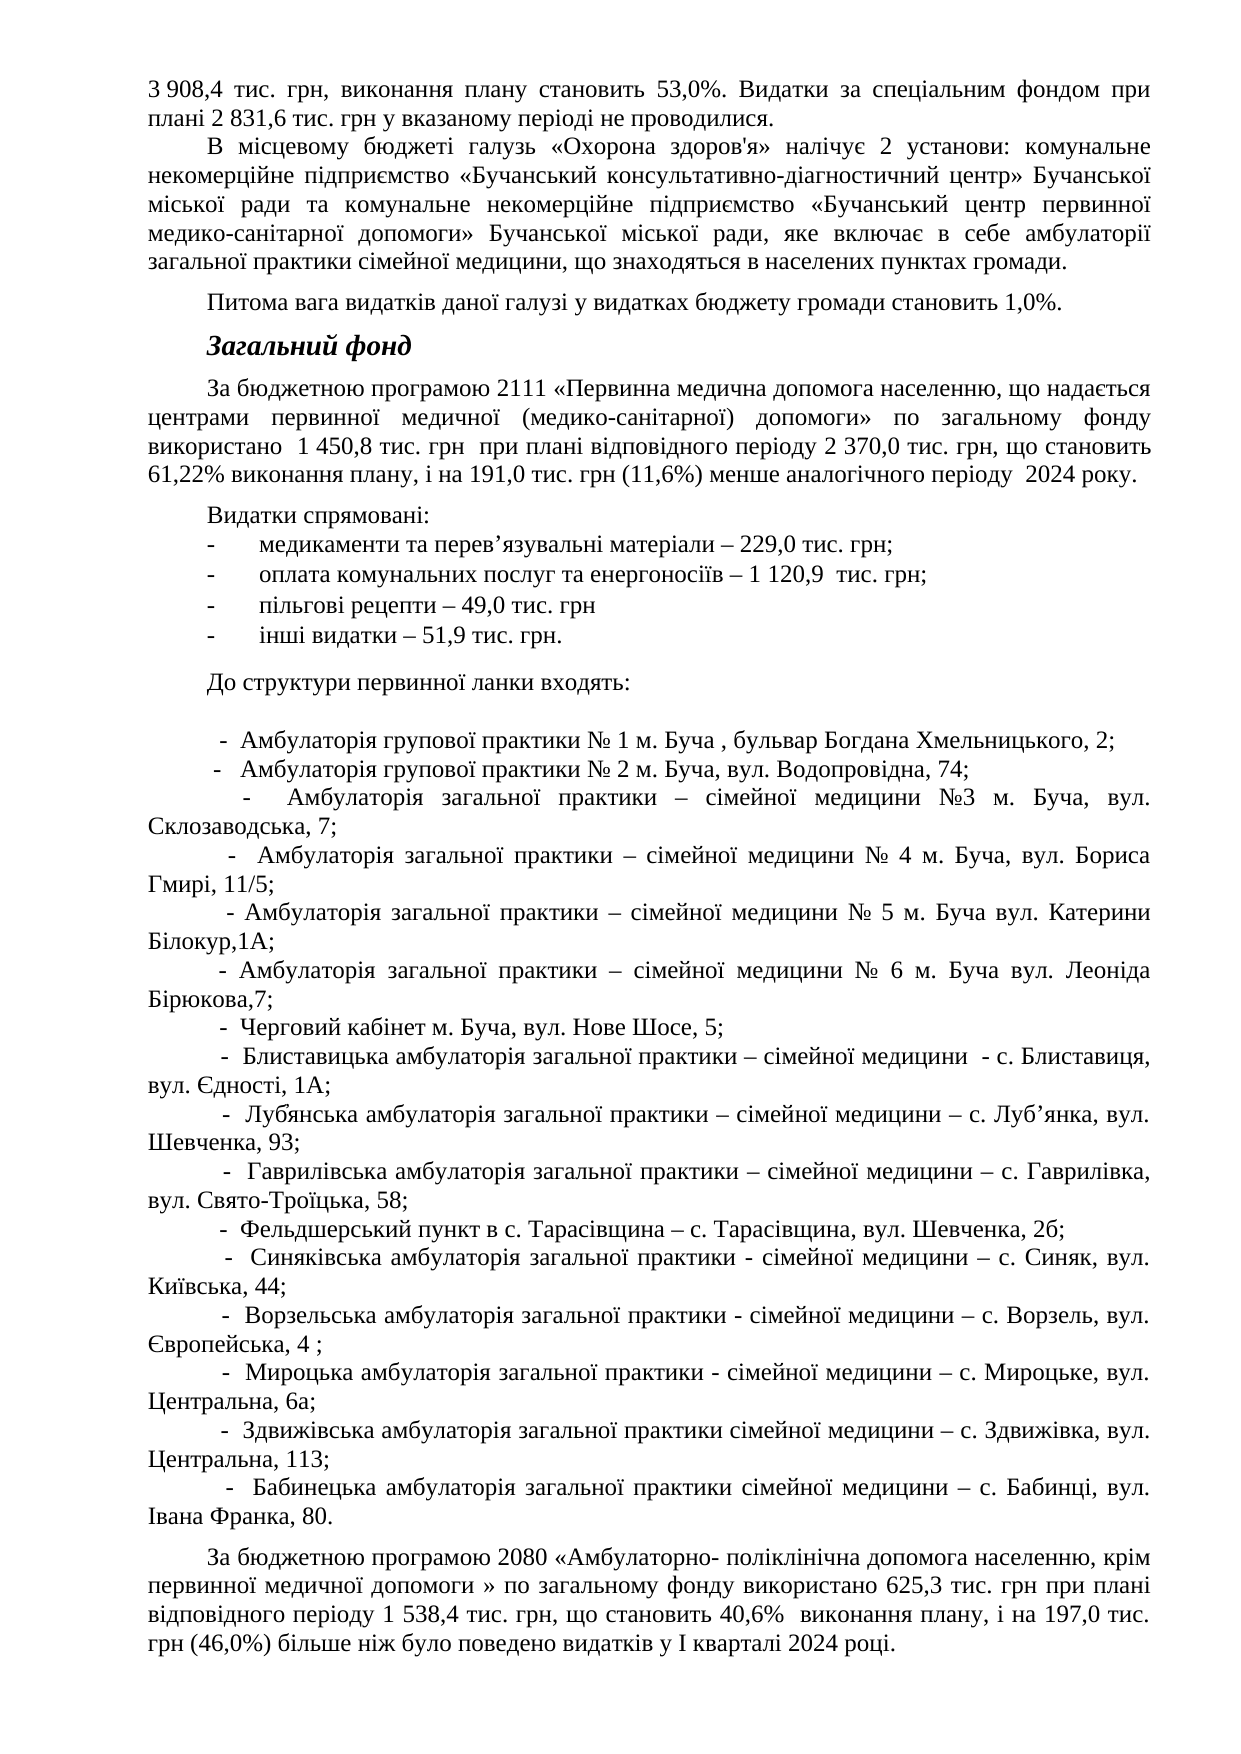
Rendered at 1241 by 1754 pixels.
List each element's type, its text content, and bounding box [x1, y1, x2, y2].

text - Бабинецька амбулаторія загальної практики сімейної медицини – с. Бабинці, вул. Івана Франка, 80. [148, 1472, 1152, 1530]
text - Здвижівська амбулаторія загальної практики сімейної медицини – с. Здвижівка, вул. Центральна, 113; [148, 1415, 1152, 1472]
text - Синяківська амбулаторія загальної практики - сімейної медицини – с. Синяк, вул. Київська, 44; [148, 1242, 1152, 1300]
text - Амбулаторія загальної практики – сімейної медицини № 5 м. Буча вул. Катерини Білокур,1А; [148, 897, 1152, 955]
list пільгові рецепти – 49,0 тис. грн [207, 590, 1152, 619]
text До структури первинної ланки входять: [148, 667, 1152, 696]
text - Луб҆янська амбулаторія загальної практики – сімейної медицини – с. Луб’янка, вул. Шевченка, 93; [148, 1099, 1152, 1156]
text - Амбулаторія групової практики № 2 м. Буча, вул. Водопровідна, 74; [148, 754, 1152, 782]
text В місцевому бюджеті галузь «Охорона здоров'я» налічує 2 установи: комунальне некомерційне підприємство «Бучанський консультативно-діагностичний центр» Бучанської міської ради та комунальне некомерційне підприємство «Бучанський центр первинної медико-санітарної допомоги» Бучанської міської ради, яке включає в себе амбулаторії загальної практики сімейної медицини, що знаходяться в населених пунктах громади. [148, 131, 1152, 275]
text - Гаврилівська амбулаторія загальної практики – сімейної медицини – с. Гаврилівка, вул. Свято-Троїцька, 58; [148, 1156, 1152, 1214]
text Загальний фонд [148, 328, 1152, 361]
list інші видатки – 51,9 тис. грн. [207, 620, 1152, 649]
text За бюджетною програмою 2080 «Амбулаторно- поліклінічна допомога населенню, крім первинної медичної допомоги » по загальному фонду використано 625,3 тис. грн при плані відповідного періоду 1 538,4 тис. грн, що становить 40,6% виконання плану, і на 197,0 тис. грн (46,0%) більше ніж було поведено видатків у І кварталі 2024 році. [148, 1542, 1152, 1657]
list медикаменти та перев’язувальні матеріали – 229,0 тис. грн; [207, 529, 1152, 558]
list оплата комунальних послуг та енергоносіїв – 1 120,9 тис. грн; [207, 559, 1152, 588]
text За бюджетною програмою 2111 «Первинна медична допомога населенню, що надається центрами первинної медичної (медико-санітарної) допомоги» по загальному фонду використано 1 450,8 тис. грн при плані відповідного періоду 2 370,0 тис. грн, що становить 61,22% виконання плану, і на 191,0 тис. грн (11,6%) менше аналогічного періоду 2024 року. [148, 373, 1152, 488]
text - Фельдшерський пункт в с. Тарасівщина – с. Тарасівщина, вул. Шевченка, 2б; [148, 1214, 1152, 1242]
text - Ворзельська амбулаторія загальної практики - сімейної медицини – с. Ворзель, вул. Європейська, 4 ; [148, 1300, 1152, 1357]
text - Мироцька амбулаторія загальної практики - сімейної медицини – с. Мироцьке, вул. Центральна, 6а; [148, 1357, 1152, 1415]
text Питома вага видатків даної галузі у видатках бюджету громади становить 1,0%. [148, 287, 1152, 316]
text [148, 74, 1152, 131]
text - Блиставицька амбулаторія загальної практики – сімейної медицини - с. Блиставиця, вул. Єдності, 1А; [148, 1041, 1152, 1099]
text Видатки спрямовані: [148, 500, 1152, 529]
text - Амбулаторія загальної практики – сімейної медицини № 6 м. Буча вул. Леоніда Бірюкова,7; [148, 955, 1152, 1012]
text - Амбулаторія загальної практики – сімейної медицини № 4 м. Буча, вул. Бориса Гмирі, 11/5; [148, 840, 1152, 897]
text - Амбулаторія групової практики № 1 м. Буча , бульвар Богдана Хмельницького, 2; [148, 725, 1152, 754]
text - Амбулаторія загальної практики – сімейної медицини №3 м. Буча, вул. Склозаводська, 7; [148, 782, 1152, 840]
text - Черговий кабінет м. Буча, вул. Нове Шосе, 5; [148, 1012, 1152, 1041]
